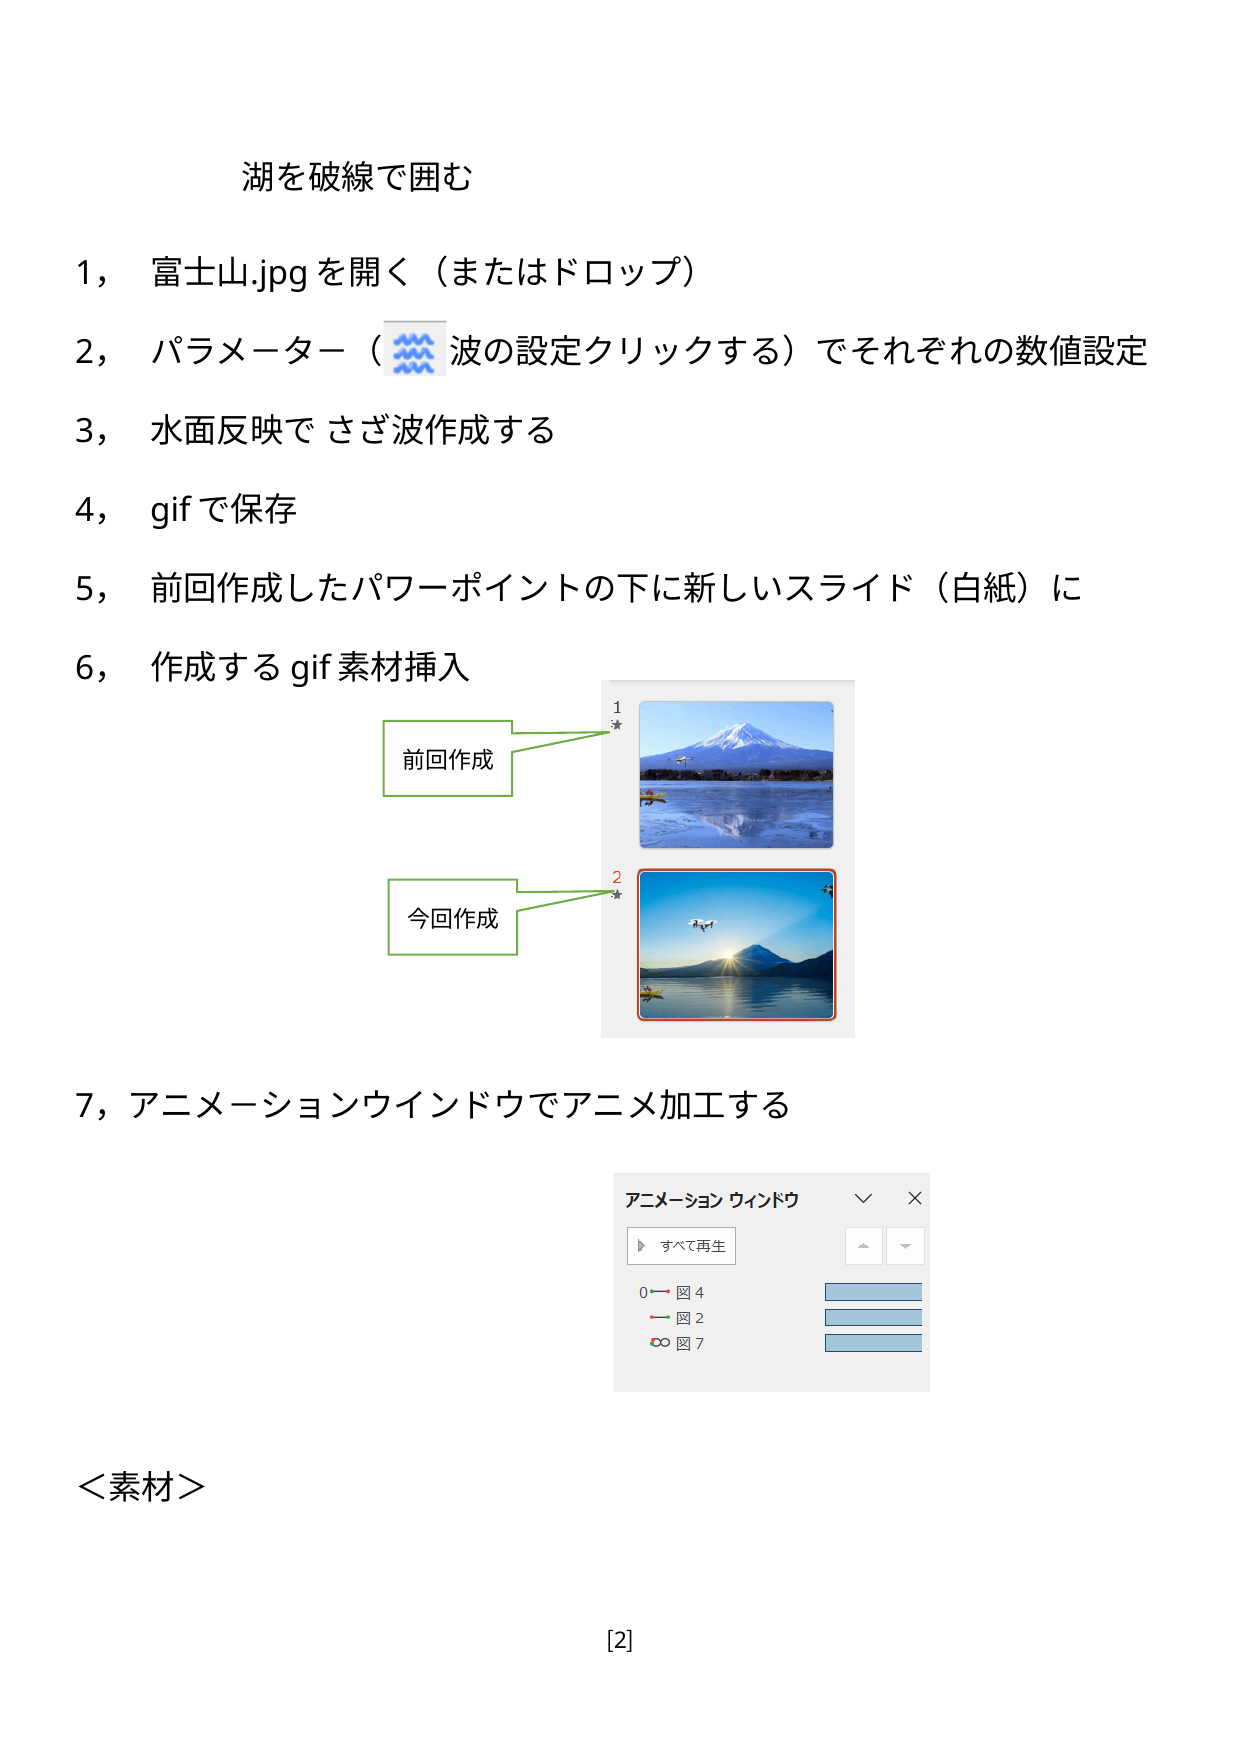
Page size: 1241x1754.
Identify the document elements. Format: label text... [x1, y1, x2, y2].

list 水面反映で さざ波作成する [75, 391, 1165, 466]
list パラメ－タ－（ 波の設定クリックする）でそれぞれの数値設定 [75, 312, 1165, 387]
picture [383, 320, 447, 376]
list gifで保存 [75, 469, 1165, 544]
list 富士山.jpgを開く（またはドロップ） [75, 233, 1165, 308]
list 作成するgif素材挿入 [75, 627, 1165, 702]
list 前回作成したパワーポイントの下に新しいスライド（白紙）に [75, 548, 1165, 623]
text ＜素材＞ [75, 1447, 1165, 1522]
picture [613, 1173, 930, 1392]
text 湖を破線で囲む [75, 137, 1165, 212]
text 7，アニメ－ションウインドウでアニメ加工する [75, 1066, 1165, 1141]
picture [601, 680, 855, 1038]
